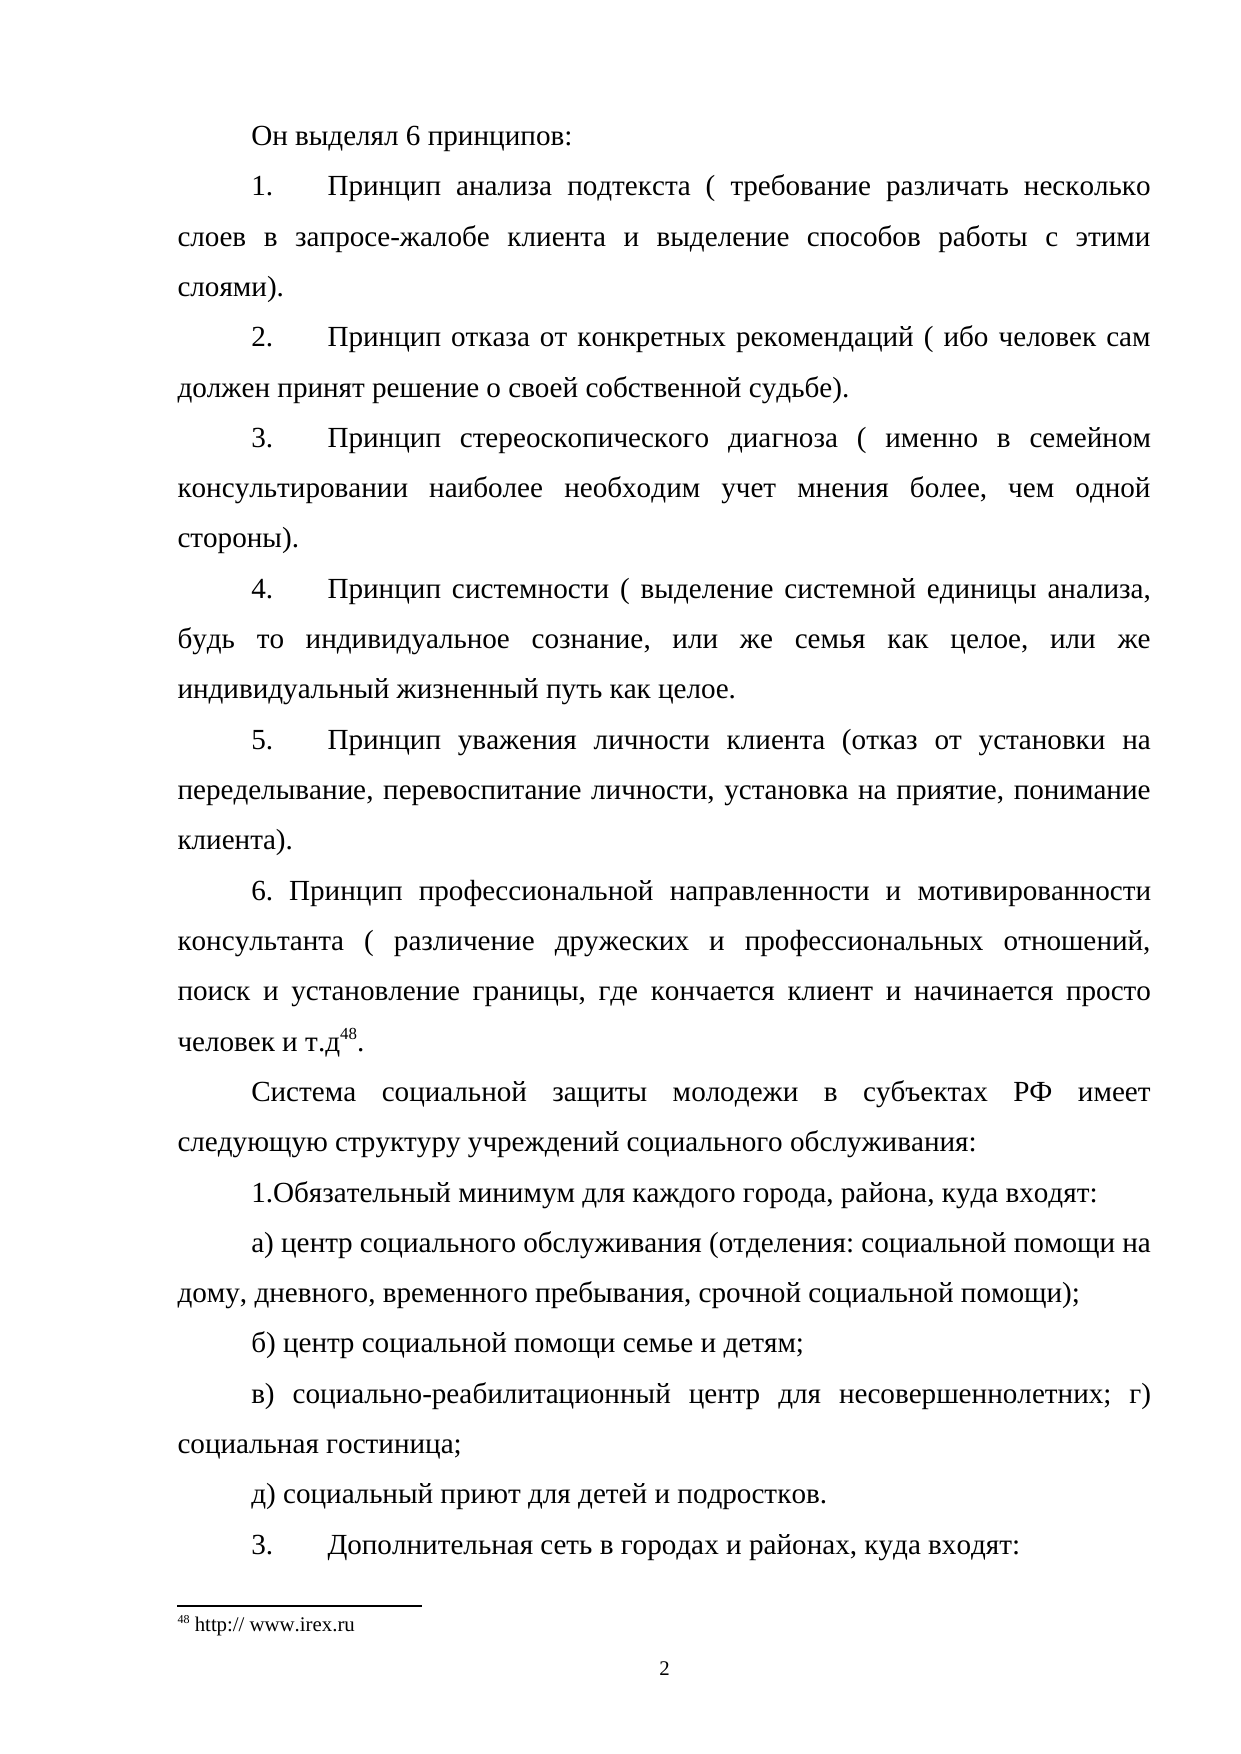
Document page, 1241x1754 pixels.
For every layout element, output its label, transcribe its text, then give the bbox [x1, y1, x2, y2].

list Принцип анализа подтекста ( требование различать несколько слоев в запросе-жалобе клиента и выделение способов работы с этими слоями). [177, 168, 1152, 303]
text б) центр социальной помощи семье и детям; [177, 1326, 1152, 1359]
list Принцип стереоскопического диагноза ( именно в семейном консультировании наиболее необходим учет мнения более, чем одной стороны). [177, 420, 1152, 554]
text а) центр социального обслуживания (отделения: социальной помощи на дому, дневного, временного пребывания, срочной социальной помощи); [177, 1225, 1152, 1309]
list Принцип отказа от конкретных рекомендаций ( ибо человек сам должен принят решение о своей собственной судьбе). [177, 319, 1152, 403]
list Принцип уважения личности клиента (отказ от установки на переделывание, перевоспитание личности, установка на приятие, понимание клиента). [177, 722, 1152, 856]
list Дополнительная сеть в городах и районах, куда входят: [177, 1527, 1152, 1560]
text д) социальный приют для детей и подростков. [177, 1477, 1152, 1510]
text в) социально-реабилитационный центр для несовершеннолетних; г) социальная гостиница; [177, 1376, 1152, 1460]
list Принцип системности ( выделение системной единицы анализа, будь то индивидуальное сознание, или же семья как целое, или же индивидуальный жизненный путь как целое. [177, 571, 1152, 705]
text 6. Принцип профессиональной направленности и мотивированности консультанта ( различение дружеских и профессиональных отношений, поиск и установление границы, где кончается клиент и начинается просто человек и т.д. [177, 873, 1152, 1057]
text Система социальной защиты молодежи в субъектах РФ имеет следующую структуру учреждений социального обслуживания: [177, 1074, 1152, 1158]
text 1.Обязательный минимум для каждого города, района, куда входят: [177, 1175, 1152, 1208]
text Он выделял 6 принципов: [177, 118, 1152, 152]
